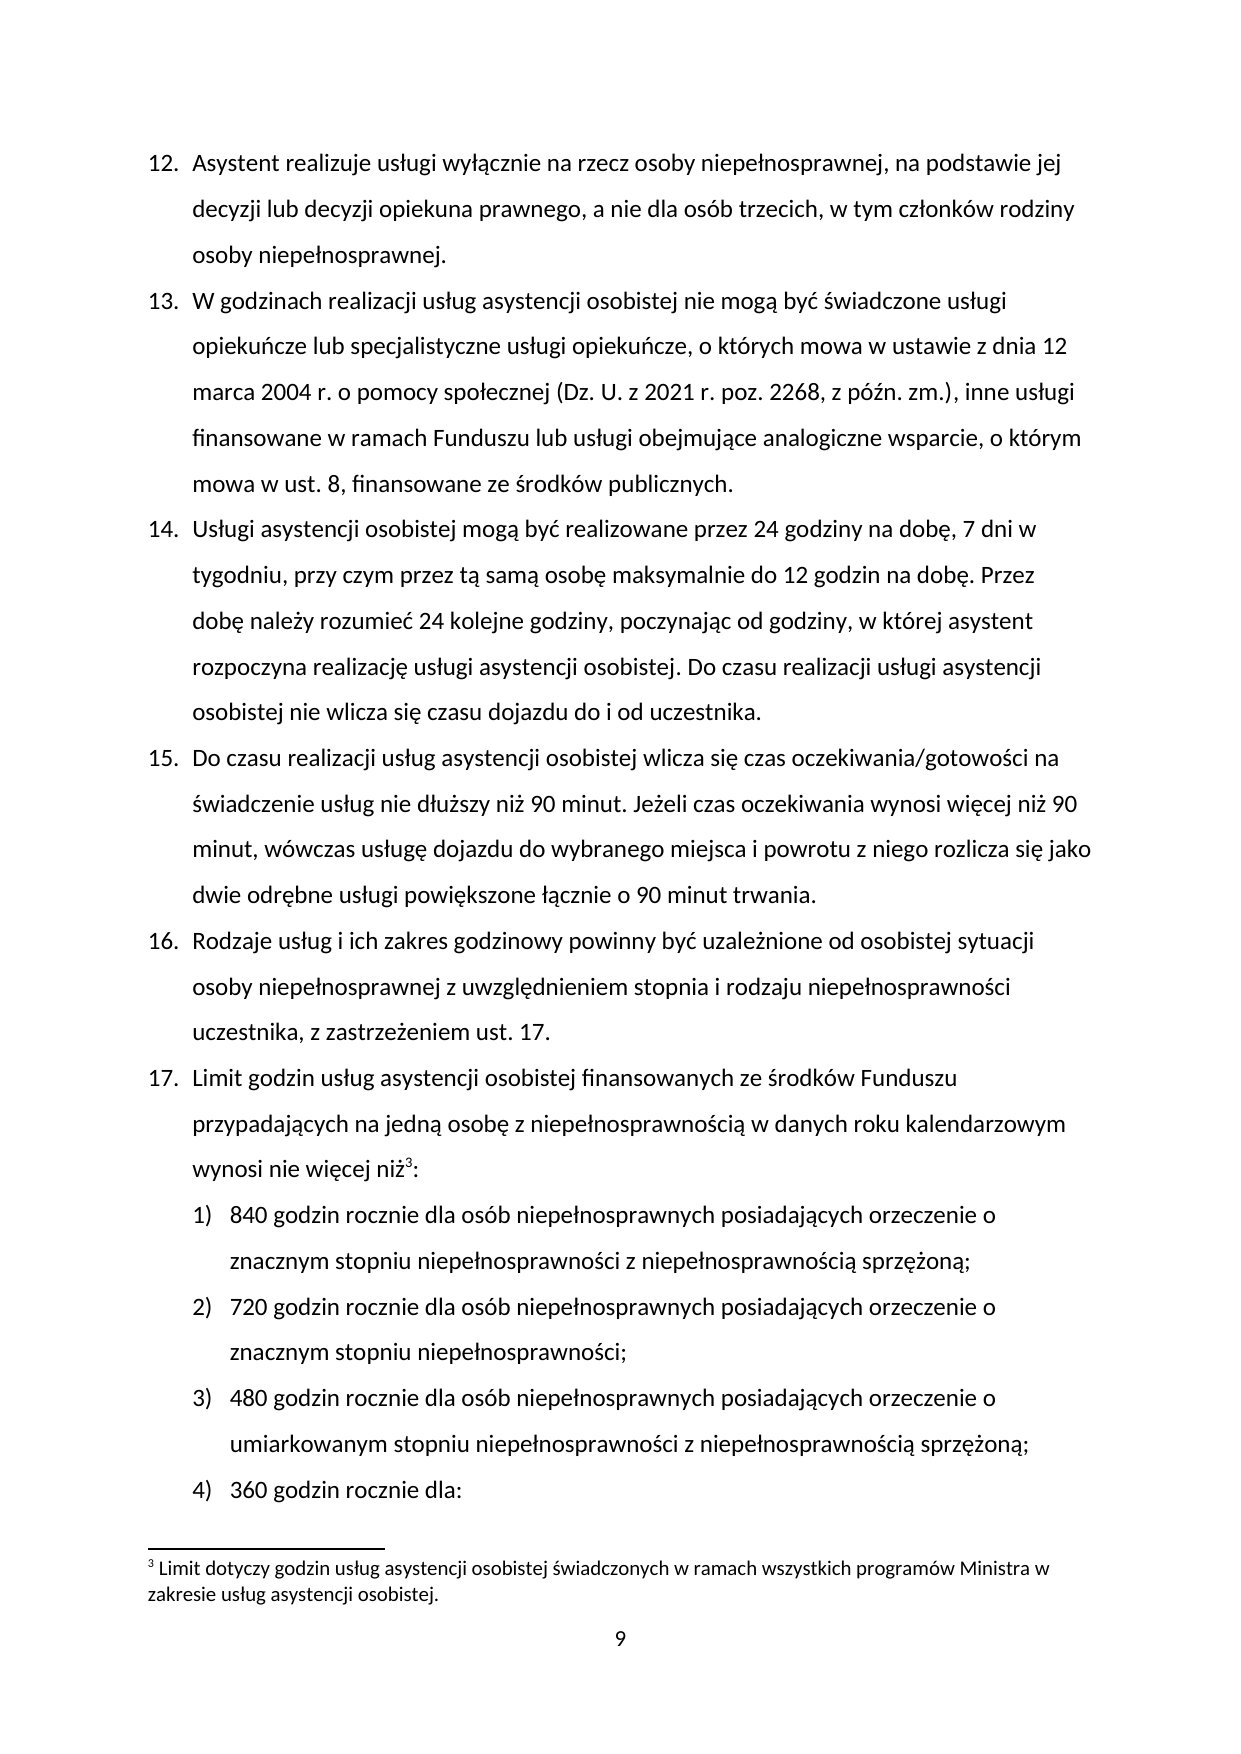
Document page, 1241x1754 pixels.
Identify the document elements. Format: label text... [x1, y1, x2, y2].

list Asystent realizuje usługi wyłącznie na rzecz osoby niepełnosprawnej, na podstawie jej decyzji lub decyzji opiekuna prawnego, a nie dla osób trzecich, w tym członków rodziny osoby niepełnosprawnej. [148, 148, 1093, 269]
list W godzinach realizacji usług asystencji osobistej nie mogą być świadczone usługi opiekuńcze lub specjalistyczne usługi opiekuńcze, o których mowa w ustawie z dnia 12 marca 2004 r. o pomocy społecznej (Dz. U. z 2021 r. poz. 2268, z późn. zm.), inne usługi finansowane w ramach Funduszu lub usługi obejmujące analogiczne wsparcie, o którym mowa w ust. 8, finansowane ze środków publicznych. [148, 285, 1093, 498]
list 840 godzin rocznie dla osób niepełnosprawnych posiadających orzeczenie o znacznym stopniu niepełnosprawności z niepełnosprawnością sprzężoną; [192, 1199, 1093, 1276]
list Do czasu realizacji usług asystencji osobistej wlicza się czas oczekiwania/gotowości na świadczenie usług nie dłuższy niż 90 minut. Jeżeli czas oczekiwania wynosi więcej niż 90 minut, wówczas usługę dojazdu do wybranego miejsca i powrotu z niego rozlicza się jako dwie odrębne usługi powiększone łącznie o 90 minut trwania. [148, 742, 1093, 910]
list Rodzaje usług i ich zakres godzinowy powinny być uzależnione od osobistej sytuacji osoby niepełnosprawnej z uwzględnieniem stopnia i rodzaju niepełnosprawności uczestnika, z zastrzeżeniem ust. 17. [148, 925, 1093, 1047]
list 360 godzin rocznie dla: [192, 1474, 1093, 1504]
list Limit godzin usług asystencji osobistej finansowanych ze środków Funduszu przypadających na jedną osobę z niepełnosprawnością w danych roku kalendarzowym wynosi nie więcej niż: [148, 1062, 1093, 1184]
list 720 godzin rocznie dla osób niepełnosprawnych posiadających orzeczenie o znacznym stopniu niepełnosprawności; [192, 1291, 1093, 1367]
list Usługi asystencji osobistej mogą być realizowane przez 24 godziny na dobę, 7 dni w tygodniu, przy czym przez tą samą osobę maksymalnie do 12 godzin na dobę. Przez dobę należy rozumieć 24 kolejne godziny, poczynając od godziny, w której asystent rozpoczyna realizację usługi asystencji osobistej. Do czasu realizacji usługi asystencji osobistej nie wlicza się czasu dojazdu do i od uczestnika. [148, 513, 1093, 727]
list 480 godzin rocznie dla osób niepełnosprawnych posiadających orzeczenie o umiarkowanym stopniu niepełnosprawności z niepełnosprawnością sprzężoną; [192, 1382, 1093, 1458]
